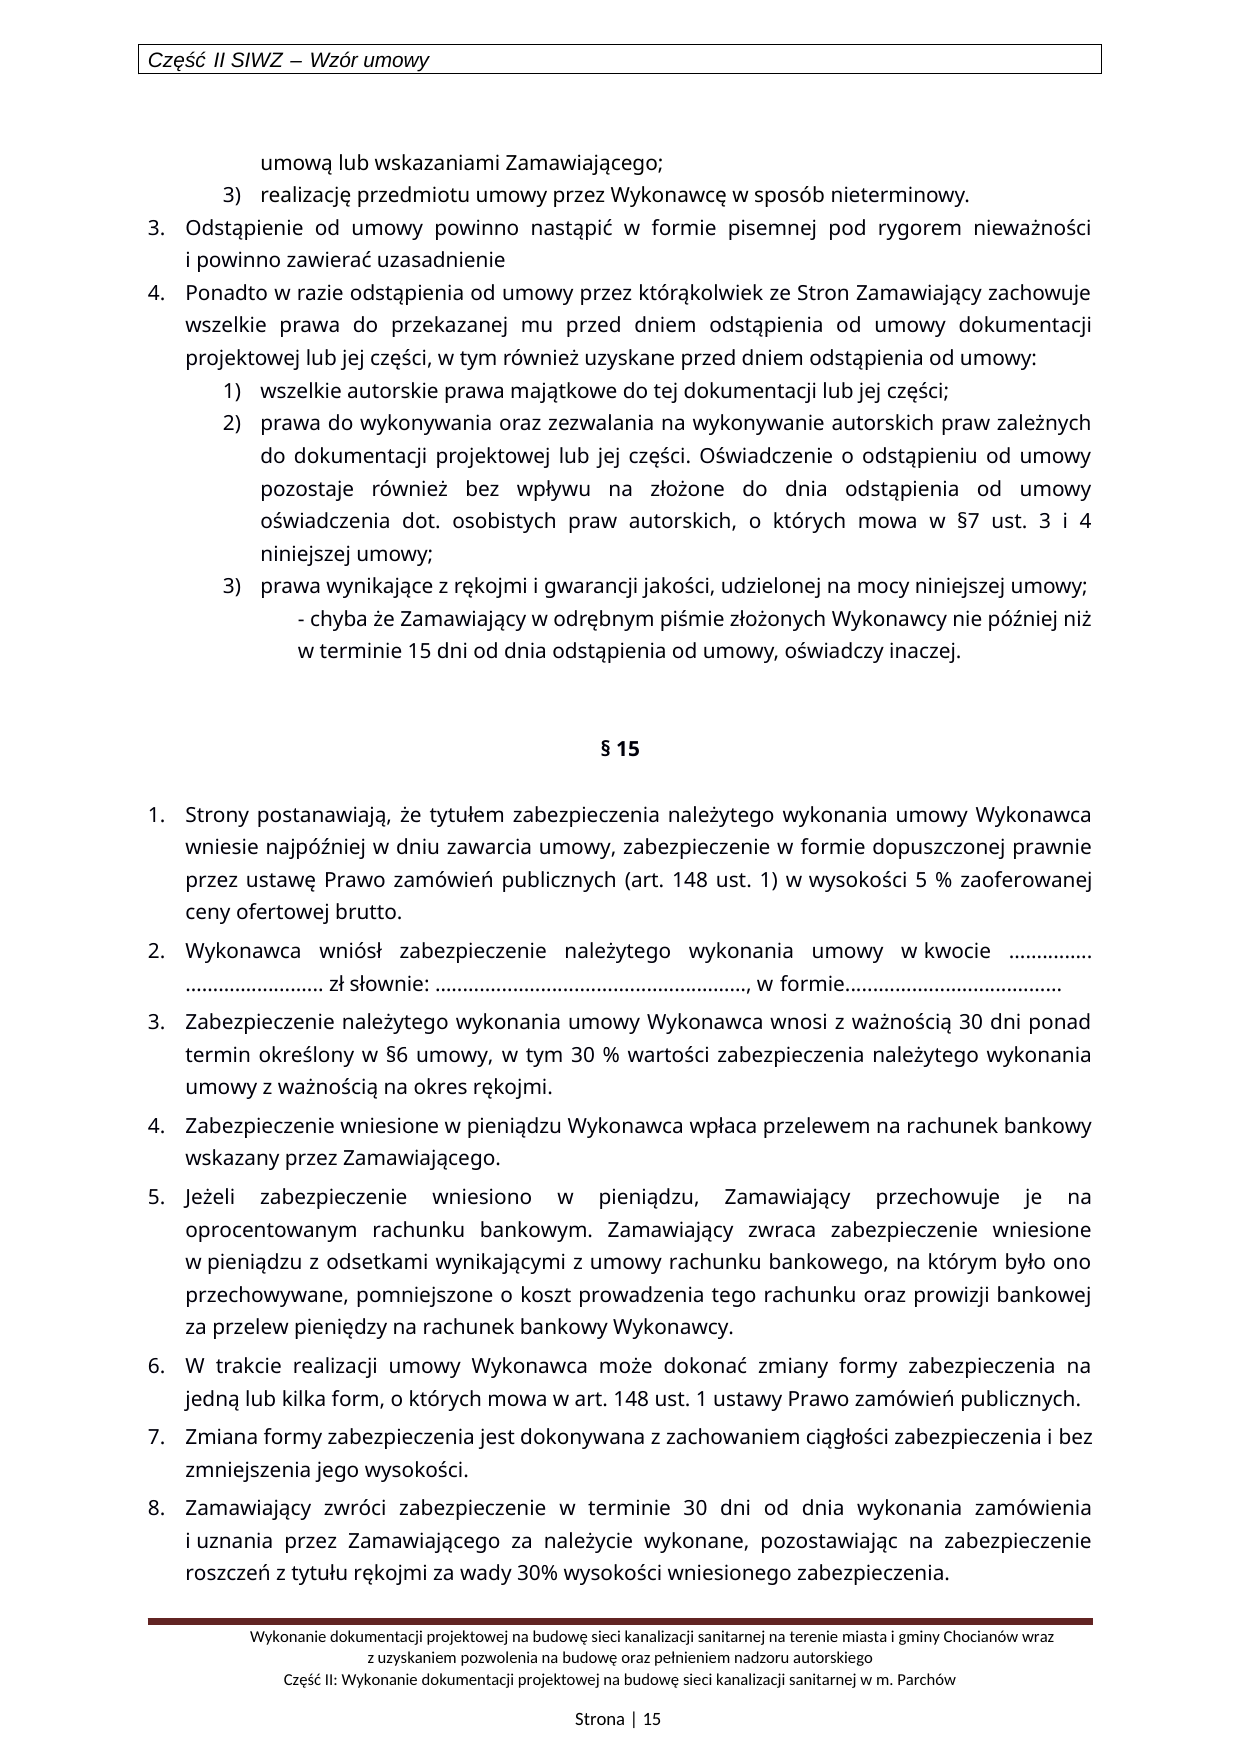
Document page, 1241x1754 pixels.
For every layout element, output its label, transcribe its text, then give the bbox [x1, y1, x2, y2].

list Zabezpieczenie należytego wykonania umowy Wykonawca wnosi z ważnością 30 dni ponad termin określony w §6 umowy, w tym 30 % wartości zabezpieczenia należytego wykonania umowy z ważnością na okres rękojmi. [148, 1007, 1093, 1101]
list Ponadto w razie odstąpienia od umowy przez którąkolwiek ze Stron Zamawiający zachowuje wszelkie prawa do przekazanej mu przed dniem odstąpienia od umowy dokumentacji projektowej lub jej części, w tym również uzyskane przed dniem odstąpienia od umowy: [148, 278, 1093, 372]
list prawa do wykonywania oraz zezwalania na wykonywanie autorskich praw zależnych do dokumentacji projektowej lub jej części. Oświadczenie o odstąpieniu od umowy pozostaje również bez wpływu na złożone do dnia odstąpienia od umowy oświadczenia dot. osobistych praw autorskich, o których mowa w §7 ust. 3 i 4 niniejszej umowy; [223, 408, 1093, 567]
list Odstąpienie od umowy powinno nastąpić w formie pisemnej pod rygorem nieważności i powinno zawierać uzasadnienie [148, 213, 1093, 274]
list Jeżeli zabezpieczenie wniesiono w pieniądzu, Zamawiający przechowuje je na oprocentowanym rachunku bankowym. Zamawiający zwraca zabezpieczenie wniesione w pieniądzu z odsetkami wynikającymi z umowy rachunku bankowego, na którym było ono przechowywane, pomniejszone o koszt prowadzenia tego rachunku oraz prowizji bankowej za przelew pieniędzy na rachunek bankowy Wykonawcy. [148, 1182, 1093, 1341]
list Zamawiający zwróci zabezpieczenie w terminie 30 dni od dnia wykonania zamówienia i uznania przez Zamawiającego za należycie wykonane, pozostawiając na zabezpieczenie roszczeń z tytułu rękojmi za wady 30% wysokości wniesionego zabezpieczenia. [148, 1493, 1093, 1587]
list Zmiana formy zabezpieczenia jest dokonywana z zachowaniem ciągłości zabezpieczenia i bez zmniejszenia jego wysokości. [148, 1422, 1093, 1483]
list Strony postanawiają, że tytułem zabezpieczenia należytego wykonania umowy Wykonawca wniesie najpóźniej w dniu zawarcia umowy, zabezpieczenie w formie dopuszczonej prawnie przez ustawę Prawo zamówień publicznych (art. 148 ust. 1) w wysokości 5 % zaoferowanej ceny ofertowej brutto. [148, 800, 1093, 926]
list Zabezpieczenie wniesione w pieniądzu Wykonawca wpłaca przelewem na rachunek bankowy wskazany przez Zamawiającego. [148, 1111, 1093, 1172]
list realizację przedmiotu umowy przez Wykonawcę w sposób nieterminowy. [223, 180, 1093, 209]
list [223, 148, 1093, 176]
text § 15 [148, 734, 1093, 763]
list prawa wynikające z rękojmi i gwarancji jakości, udzielonej na mocy niniejszej umowy; [223, 571, 1093, 600]
text - chyba że Zamawiający w odrębnym piśmie złożonych Wykonawcy nie później niż w terminie 15 dni od dnia odstąpienia od umowy, oświadczy inaczej. [298, 604, 1093, 665]
list wszelkie autorskie prawa majątkowe do tej dokumentacji lub jej części; [223, 376, 1093, 404]
list W trakcie realizacji umowy Wykonawca może dokonać zmiany formy zabezpieczenia na jedną lub kilka form, o których mowa w art. 148 ust. 1 ustawy Prawo zamówień publicznych. [148, 1351, 1093, 1412]
list Wykonawca wniósł zabezpieczenie należytego wykonania umowy w kwocie ............... …………............. zł słownie: …............................................………, w formie....................................... [148, 936, 1093, 997]
